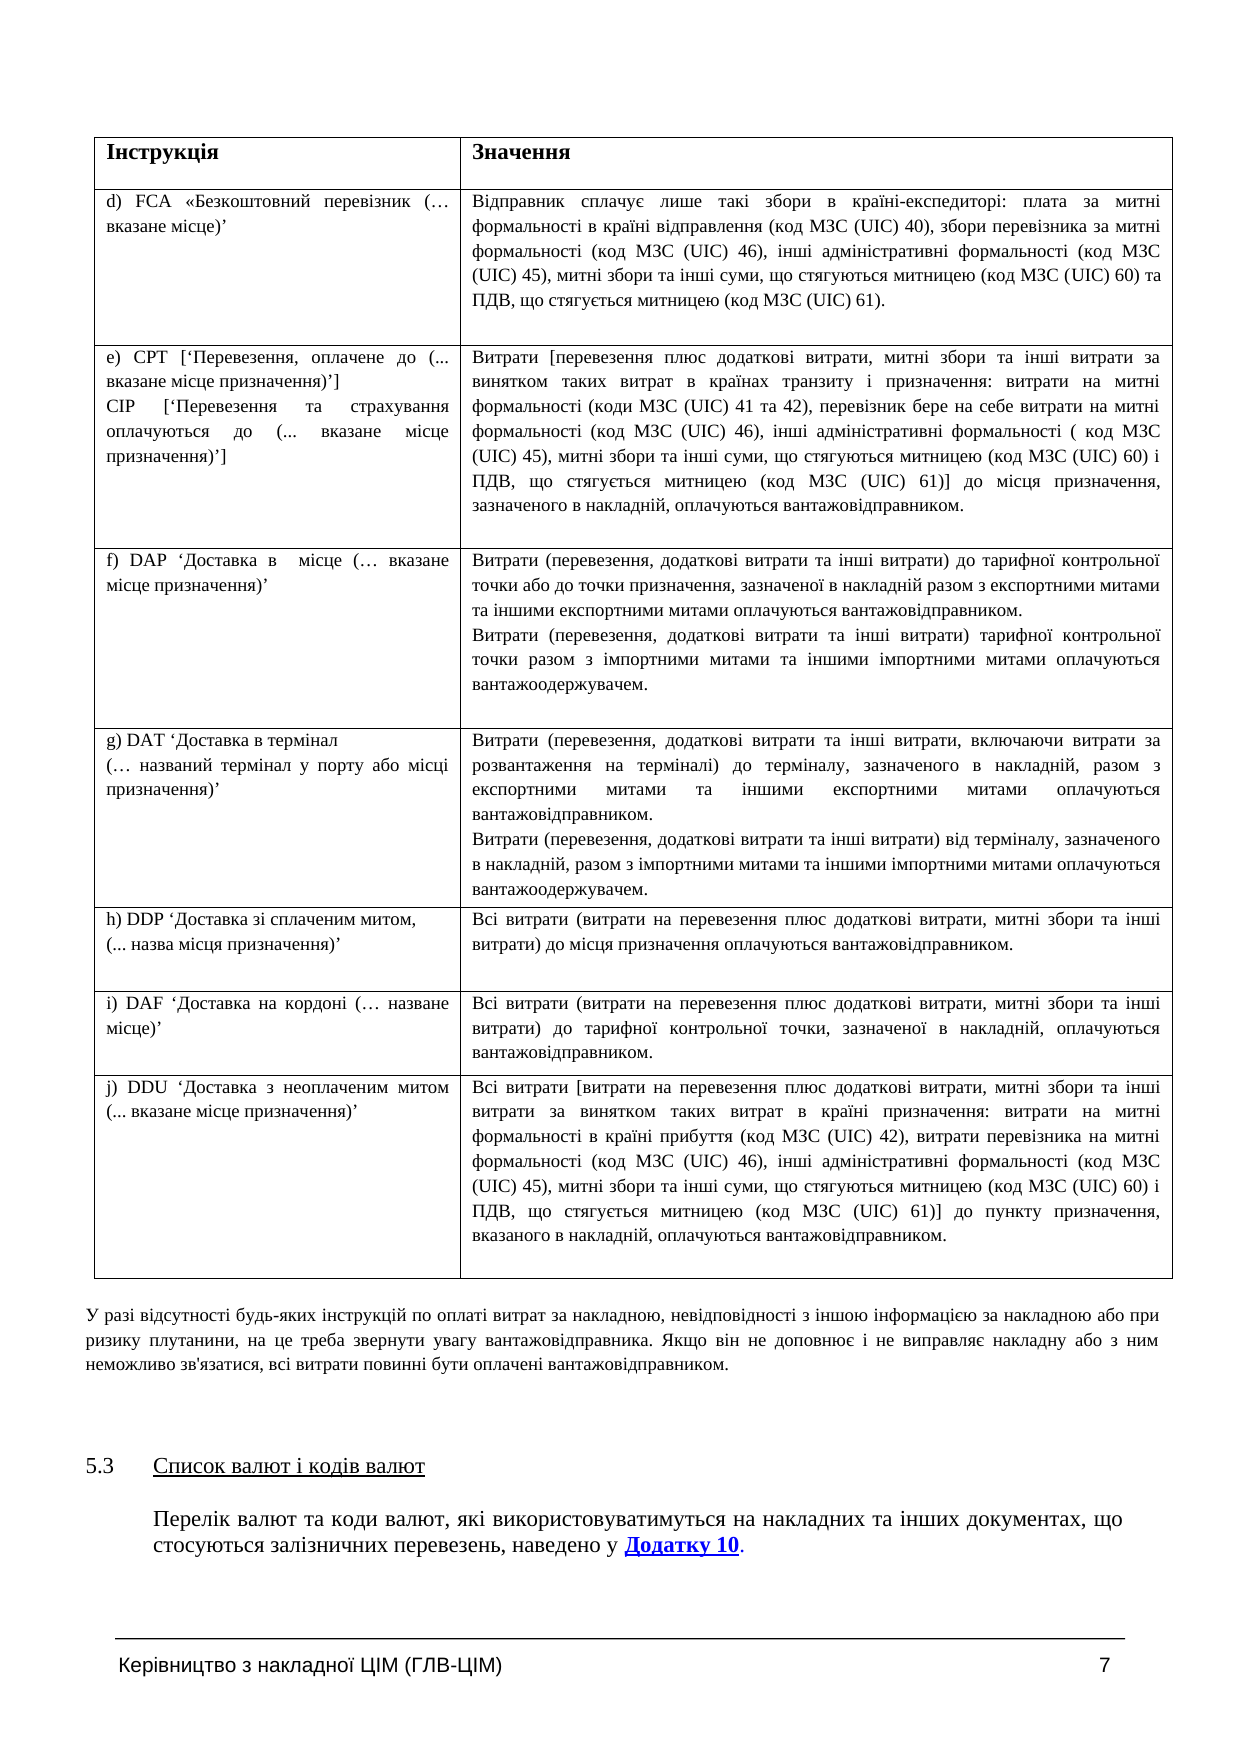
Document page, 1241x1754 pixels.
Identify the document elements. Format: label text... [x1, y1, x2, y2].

table_cell Витрати (перевезення, додаткові витрати та інші витрати, включаючи витрати за розвантаження на терміналі) до терміналу, зазначеного в накладній, разом з експортними митами та іншими експортними митами оплачуються вантажовідправником. Витрати (перевезення, додаткові витрати та інші витрати) від терміналу, зазначеного в накладній, разом з імпортними митами та іншими імпортними митами оплачуються вантажоодержувачем. [461, 729, 1172, 907]
table_header 5.3 [74, 1453, 142, 1558]
table_cell i) DAF ‘Доставка на кордоні (… назване місце)’ [95, 992, 460, 1074]
table_cell Всі витрати [витрати на перевезення плюс додаткові витрати, митні збори та інші витрати за винятком таких витрат в країні призначення: витрати на митні формальності в країні прибуття (код МЗС (UIC) 42), витрати перевізника на митні формальності (код МЗС (UIC) 46), інші адміністративні формальності (код МЗС (UIC) 45), митні збори та інші суми, що стягуються митницею (код МЗС (UIC) 60) і ПДВ, що стягується митницею (код МЗС (UIC) 61)] до пункту призначення, вказаного в накладній, оплачуються вантажовідправником. [461, 1076, 1172, 1278]
table_cell Відправник сплачує лише такі збори в країні-експедиторі: плата за митні формальності в країні відправлення (код МЗС (UIC) 40), збори перевізника за митні формальності (код МЗС (UIC) 46), інші адміністративні формальності (код МЗС (UIC) 45), митні збори та інші суми, що стягуються митницею (код МЗС (UIC) 60) та ПДВ, що стягується митницею (код МЗС (UIC) 61). [461, 190, 1172, 344]
table_header Значення [461, 138, 1172, 189]
table_cell f) DAP ‘Доставка в місце (… вказане місце призначення)’ [95, 549, 460, 728]
table_cell Витрати (перевезення, додаткові витрати та інші витрати) до тарифної контрольної точки або до точки призначення, зазначеної в накладній разом з експортними митами та іншими експортними митами оплачуються вантажовідправником. Витрати (перевезення, додаткові витрати та інші витрати) тарифної контрольної точки разом з імпортними митами та іншими імпортними митами оплачуються вантажоодержувачем. [461, 549, 1172, 728]
table_cell j) DDU ‘Доставка з неоплаченим митом (... вказане місце призначення)’ [95, 1076, 460, 1278]
table_header Список валют і кодів валют Перелік валют та коди валют, які використовуватимуться на накладних та інших документах, що стосуються залізничних перевезень, наведено у Додатку 10. [142, 1453, 1135, 1558]
table_cell Всі витрати (витрати на перевезення плюс додаткові витрати, митні збори та інші витрати) до місця призначення оплачуються вантажовідправником. [461, 908, 1172, 991]
table_cell e) CPT [‘Перевезення, оплачене до (... вказане місце призначення)’] CIP [‘Перевезення та страхування оплачуються до (... вказане місце призначення)’] [95, 346, 460, 548]
table_cell g) DAT ‘Доставка в термінал (… названий термінал у порту або місці призначення)’ [95, 729, 460, 907]
table_cell Всі витрати (витрати на перевезення плюс додаткові витрати, митні збори та інші витрати) до тарифної контрольної точки, зазначеної в накладній, оплачуються вантажовідправником. [461, 992, 1172, 1074]
table_cell Витрати [перевезення плюс додаткові витрати, митні збори та інші витрати за винятком таких витрат в країнах транзиту і призначення: витрати на митні формальності (коди МЗС (UIC) 41 та 42), перевізник бере на себе витрати на митні формальності (код МЗС (UIC) 46), інші адміністративні формальності ( код МЗС (UIC) 45), митні збори та інші суми, що стягуються митницею (код МЗС (UIC) 60) і ПДВ, що стягується митницею (код МЗС (UIC) 61)] до місця призначення, зазначеного в накладній, оплачуються вантажовідправником. [461, 346, 1172, 548]
table_cell d) FCA «Безкоштовний перевізник (… вказане місце)’ [95, 190, 460, 344]
table_header Інструкція [95, 138, 460, 189]
table_cell h) DDP ‘Доставка зі сплаченим митом, (... назва місця призначення)’ [95, 908, 460, 991]
text У разі відсутності будь-яких інструкцій по оплаті витрат за накладною, невідповідності з іншою інформацією за накладною або при ризику плутанини, на це треба звернути увагу вантажовідправника. Якщо він не доповнює і не виправляє накладну або з ним неможливо зв'язатися, всі витрати повинні бути оплачені вантажовідправником. [85, 1304, 1161, 1375]
